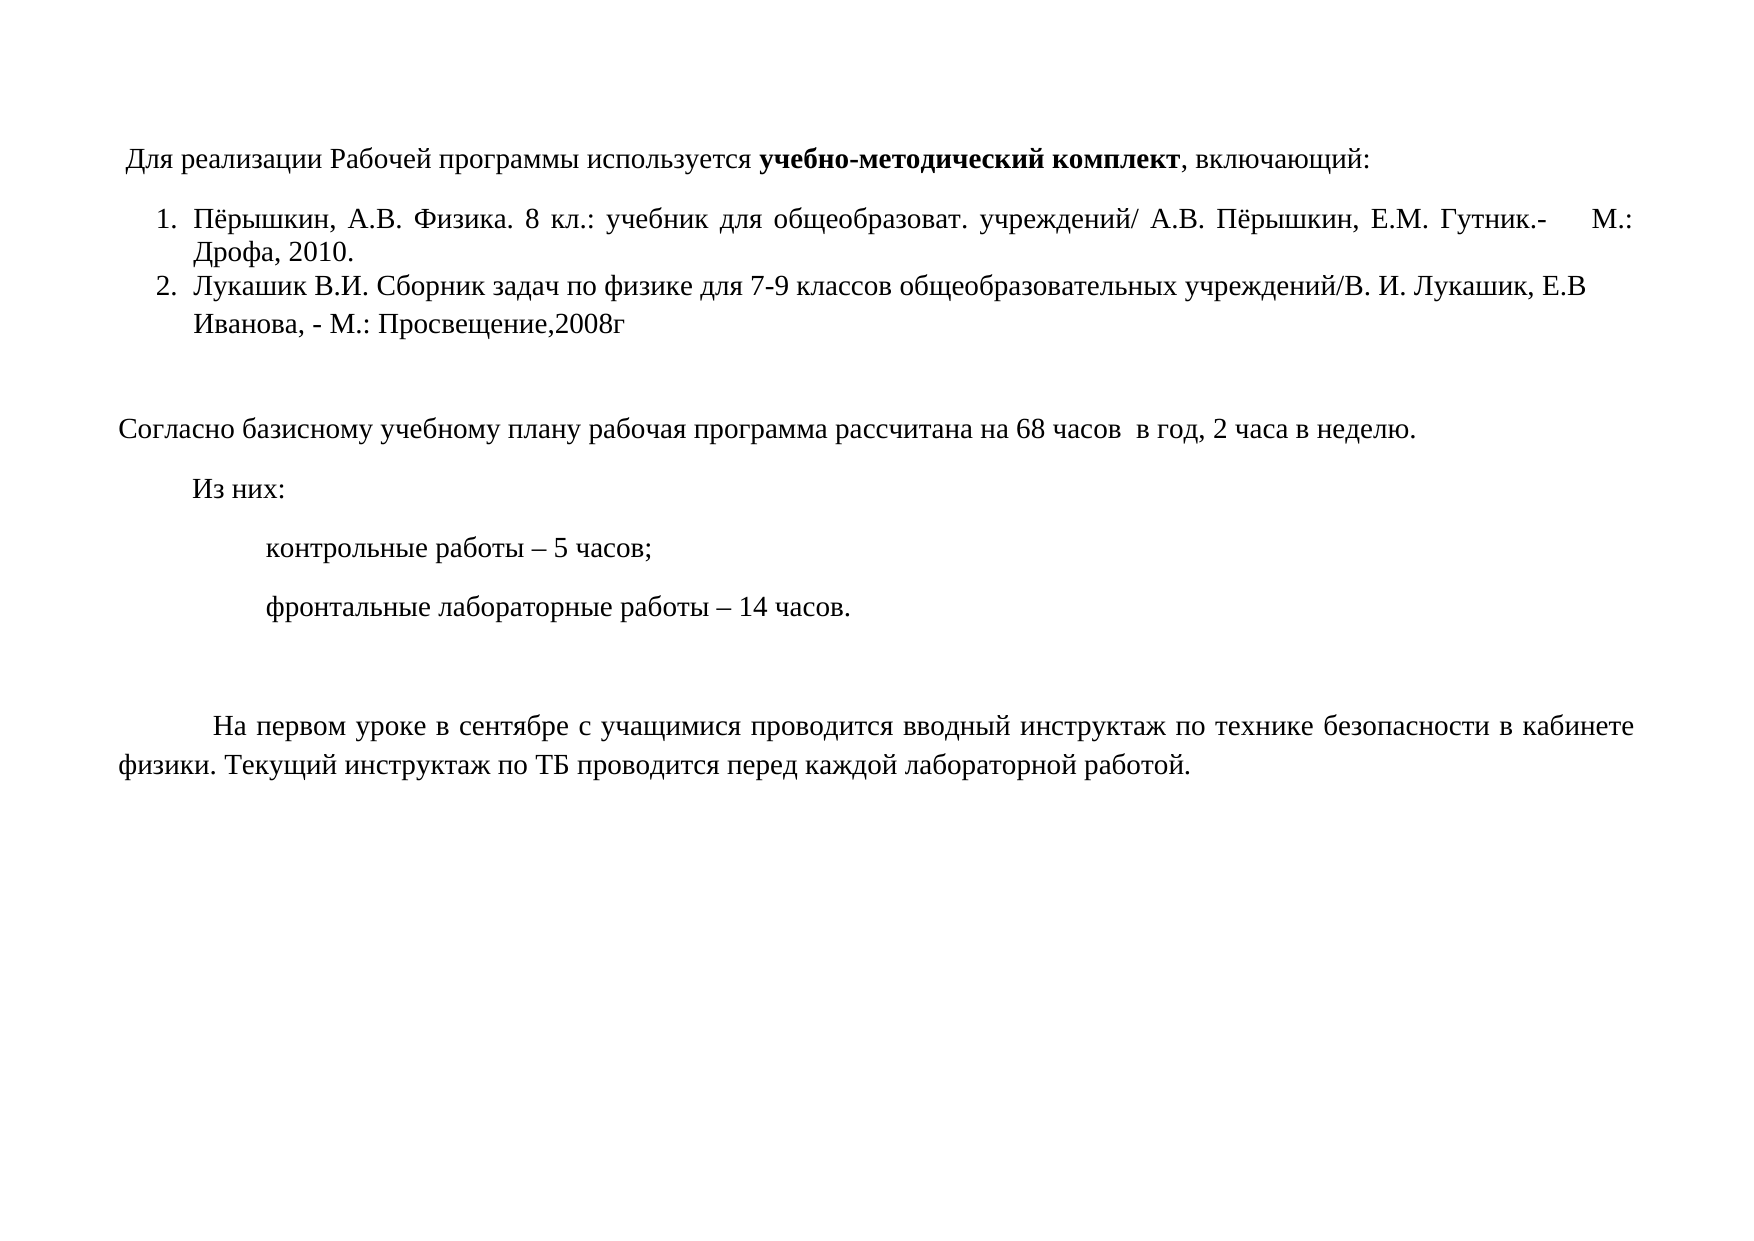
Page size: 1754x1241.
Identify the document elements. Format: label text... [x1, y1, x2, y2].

text фронтальные лабораторные работы – 14 часов. [118, 589, 1636, 623]
text Согласно базисному учебному плану рабочая программа рассчитана на 68 часов в год, 2 часа в неделю. [118, 411, 1636, 445]
text На первом уроке в сентябре с учащимися проводится вводный инструктаж по технике безопасности в кабинете физики. Текущий инструктаж по ТБ проводится перед каждой лабораторной работой. [118, 708, 1636, 780]
text Из них: [118, 471, 1636, 504]
list Лукашик В.И. Сборник задач по физике для 7-9 классов общеобразовательных учреждений/В. И. Лукашик, Е.В Иванова, - М.: Просвещение,2008г [156, 268, 1636, 340]
text контрольные работы – 5 часов; [118, 530, 1636, 564]
list Пёрышкин, А.В. Физика. 8 кл.: учебник для общеобразоват. учреждений/ А.В. Пёрышкин, Е.М. Гутник.- М.: Дрофа, 2010. [156, 201, 1636, 268]
text Для реализации Рабочей программы используется учебно-методический комплект, включающий: [118, 142, 1636, 175]
